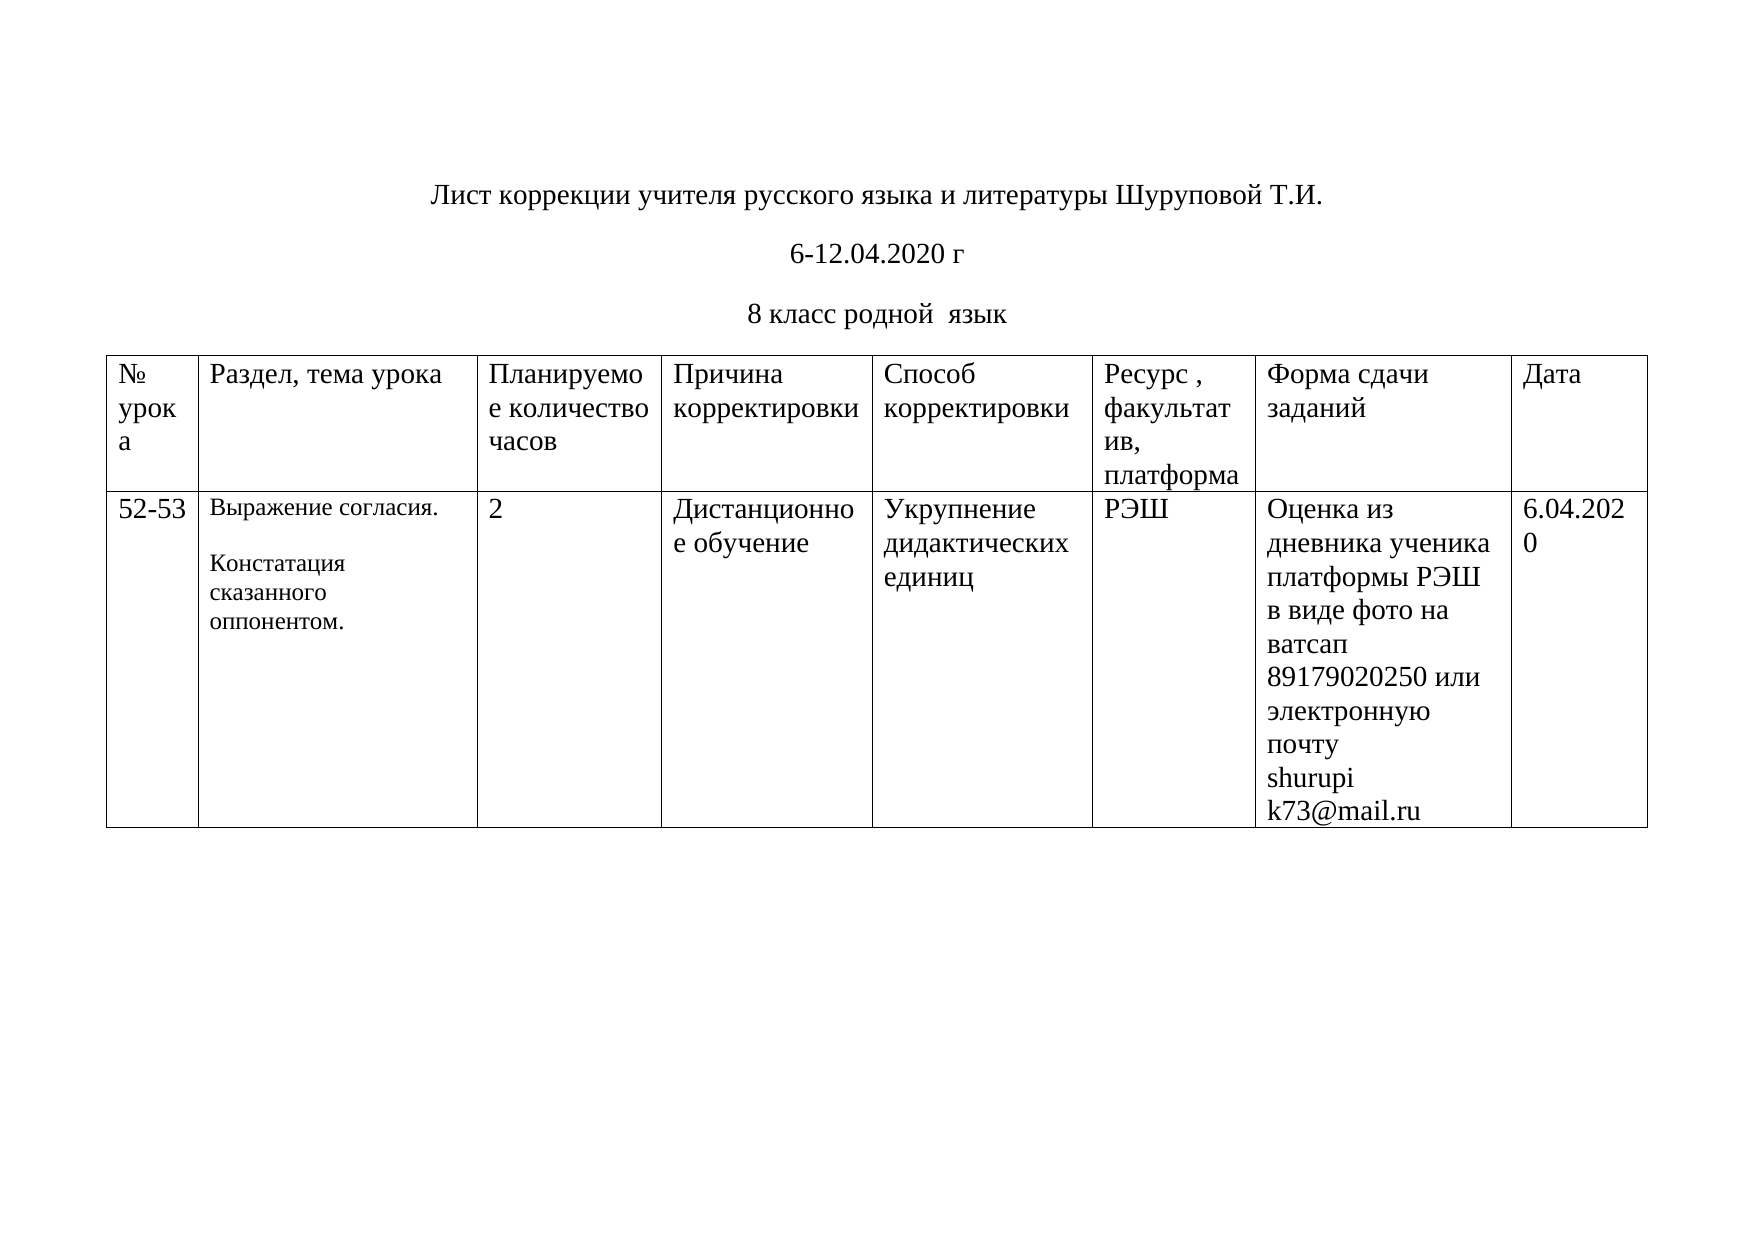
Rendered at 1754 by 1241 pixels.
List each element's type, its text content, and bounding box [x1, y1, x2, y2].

table_cell Дистанционное обучение [662, 492, 872, 827]
table_cell 2 [478, 492, 661, 827]
table_cell Выражение согласия. Констатация сказанного оппонентом. [199, 492, 477, 827]
table_cell Укрупнение дидактических единиц [873, 492, 1092, 827]
table_header Раздел, тема урока [199, 356, 477, 491]
table_cell 6.04.2020 [1512, 492, 1647, 827]
table_header Способ корректировки [873, 356, 1092, 491]
table_header Планируемое количество часов [478, 356, 661, 491]
text 6-12.04.2020 г [118, 237, 1636, 270]
table_header Дата [1512, 356, 1647, 491]
table_cell 52-53 [107, 492, 198, 827]
table_header Форма сдачи заданий [1256, 356, 1511, 491]
table_cell Оценка из дневника ученика платформы РЭШ в виде фото на ватсап 89179020250 или электронную почту shurupik73@mail.ru [1256, 492, 1511, 827]
table_cell РЭШ [1093, 492, 1255, 827]
table_header Ресурс , факультатив, платформа [1093, 356, 1255, 491]
table_header Причина корректировки [662, 356, 872, 491]
text 8 класс родной язык [118, 296, 1636, 329]
text Лист коррекции учителя русского языка и литературы Шуруповой Т.И. [118, 177, 1636, 211]
table_header № урока [107, 356, 198, 491]
